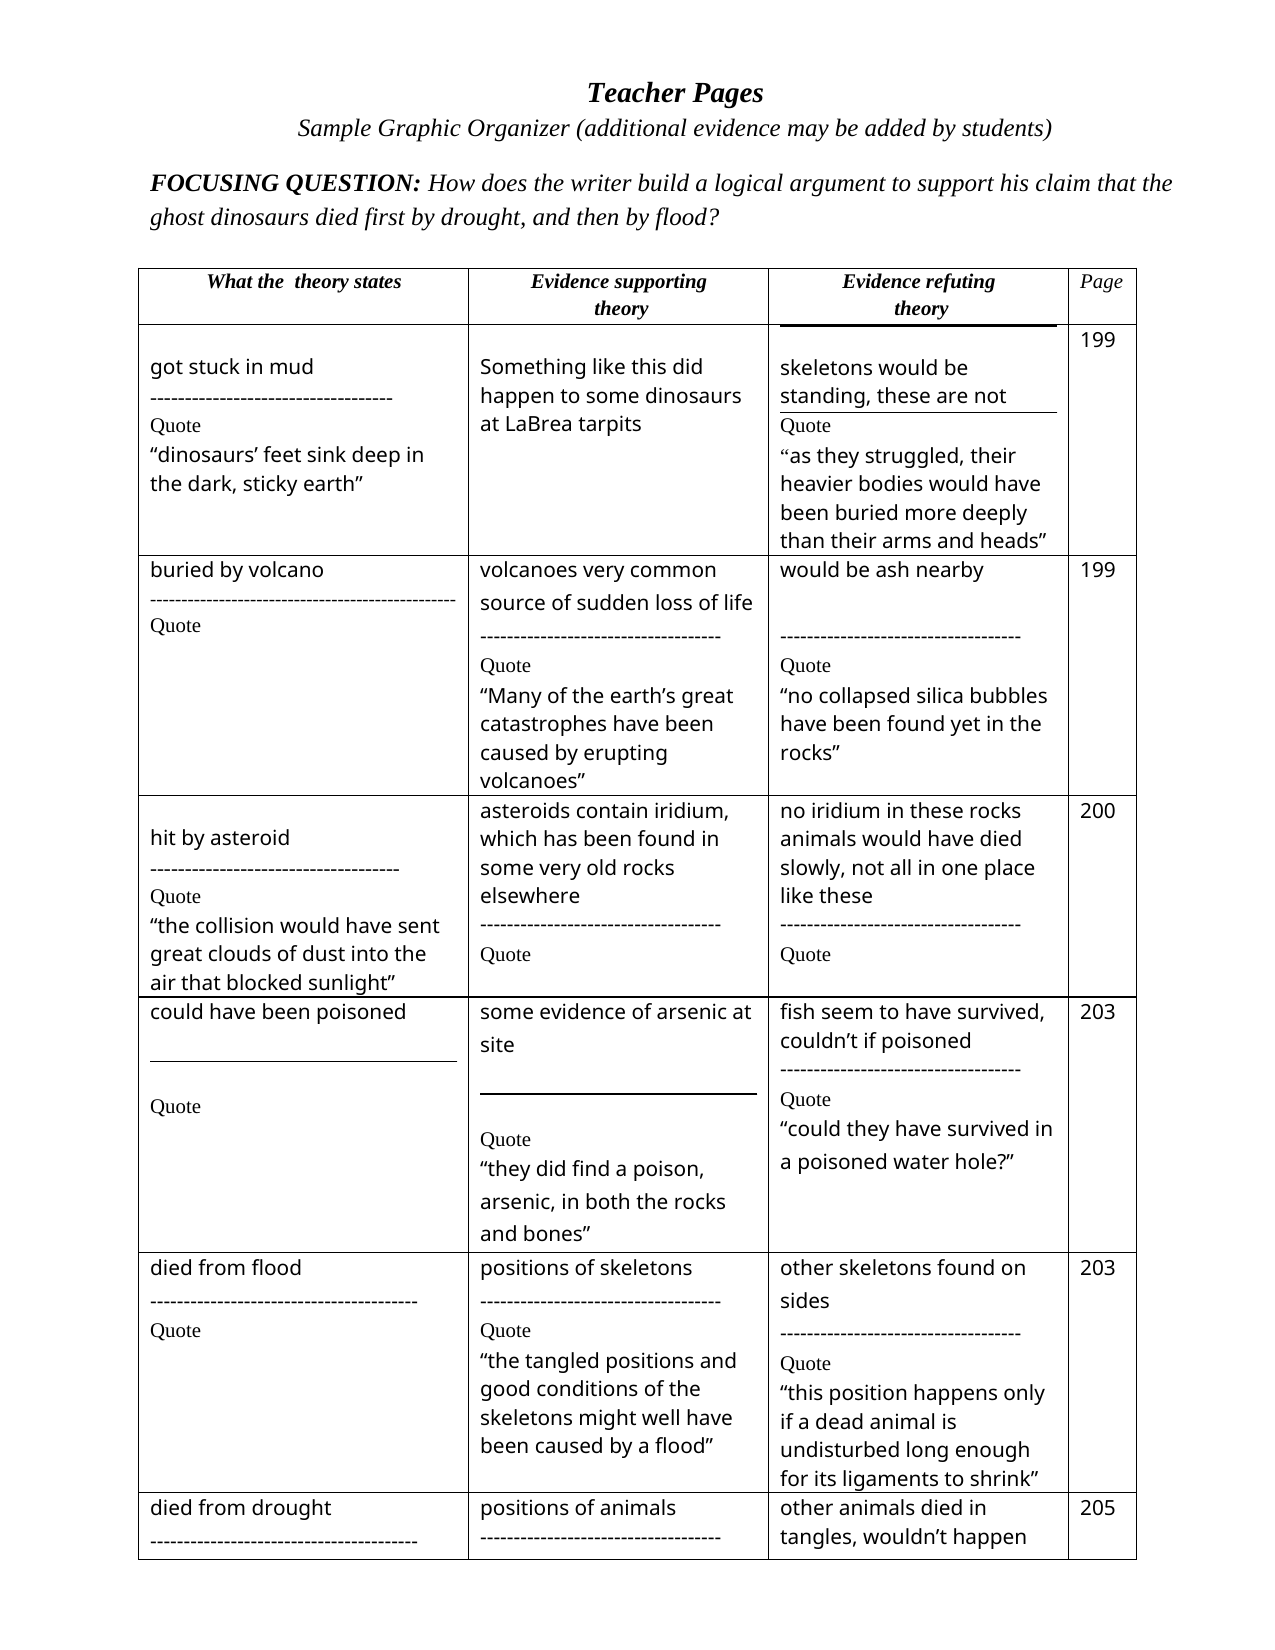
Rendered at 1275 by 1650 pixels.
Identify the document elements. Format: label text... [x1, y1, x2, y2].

table_cell skeletons would be standing, these are not Quote “as they struggled, their heavier bodies would have been buried more deeply than their arms and heads” [769, 325, 1068, 554]
table_cell buried by volcano ------------------------------------------------- Quote [139, 556, 468, 795]
table_cell 200 [1069, 796, 1136, 996]
text FOCUSING QUESTION: How does the writer build a logical argument to support his claim that the ghost dinosaurs died first by drought, and then by flood? [150, 168, 1200, 230]
table_cell would be ash nearby ------------------------------------ Quote “no collapsed silica bubbles have been found yet in the rocks” [769, 556, 1068, 795]
table_header Evidence refuting theory [769, 269, 1068, 324]
table_cell positions of skeletons ------------------------------------ Quote “the tangled positions and good conditions of the skeletons might well have been caused by a flood” [469, 1253, 768, 1492]
table_cell some evidence of arsenic at site Quote “they did find a poison, arsenic, in both the rocks and bones” [469, 998, 768, 1252]
table_cell got stuck in mud ----------------------------------- Quote “dinosaurs’ feet sink deep in the dark, sticky earth” [139, 325, 468, 554]
table_cell 203 [1069, 1253, 1136, 1492]
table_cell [469, 1493, 768, 1559]
table_header Page [1069, 269, 1136, 324]
table_cell hit by asteroid ------------------------------------ Quote “the collision would have sent great clouds of dust into the air that blocked sunlight” [139, 796, 468, 996]
table_cell asteroids contain iridium, which has been found in some very old rocks elsewhere ------------------------------------ Quote [469, 796, 768, 996]
text Sample Graphic Organizer (additional evidence may be added by students) [150, 113, 1200, 142]
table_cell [139, 1493, 468, 1559]
table_header What the theory states [139, 269, 468, 324]
text Teacher Pages [150, 75, 1200, 108]
table_cell fish seem to have survived, couldn’t if poisoned ------------------------------------ Quote “could they have survived in a poisoned water hole?” [769, 998, 1068, 1252]
table_cell Something like this did happen to some dinosaurs at LaBrea tarpits [469, 325, 768, 554]
table_cell 199 [1069, 325, 1136, 554]
table_cell other skeletons found on sides ------------------------------------ Quote “this position happens only if a dead animal is undisturbed long enough for its ligaments to shrink” [769, 1253, 1068, 1492]
table_cell 205 [1069, 1493, 1136, 1559]
table_cell volcanoes very common source of sudden loss of life ------------------------------------ Quote “Many of the earth’s great catastrophes have been caused by erupting volcanoes” [469, 556, 768, 795]
table_cell 203 [1069, 998, 1136, 1252]
table_cell no iridium in these rocks animals would have died slowly, not all in one place like these ------------------------------------ Quote [769, 796, 1068, 996]
table_header Evidence supporting theory [469, 269, 768, 324]
table_cell died from flood ---------------------------------------- Quote [139, 1253, 468, 1492]
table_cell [769, 1493, 1068, 1559]
table_cell 199 [1069, 556, 1136, 795]
table_cell could have been poisoned Quote [139, 998, 468, 1252]
